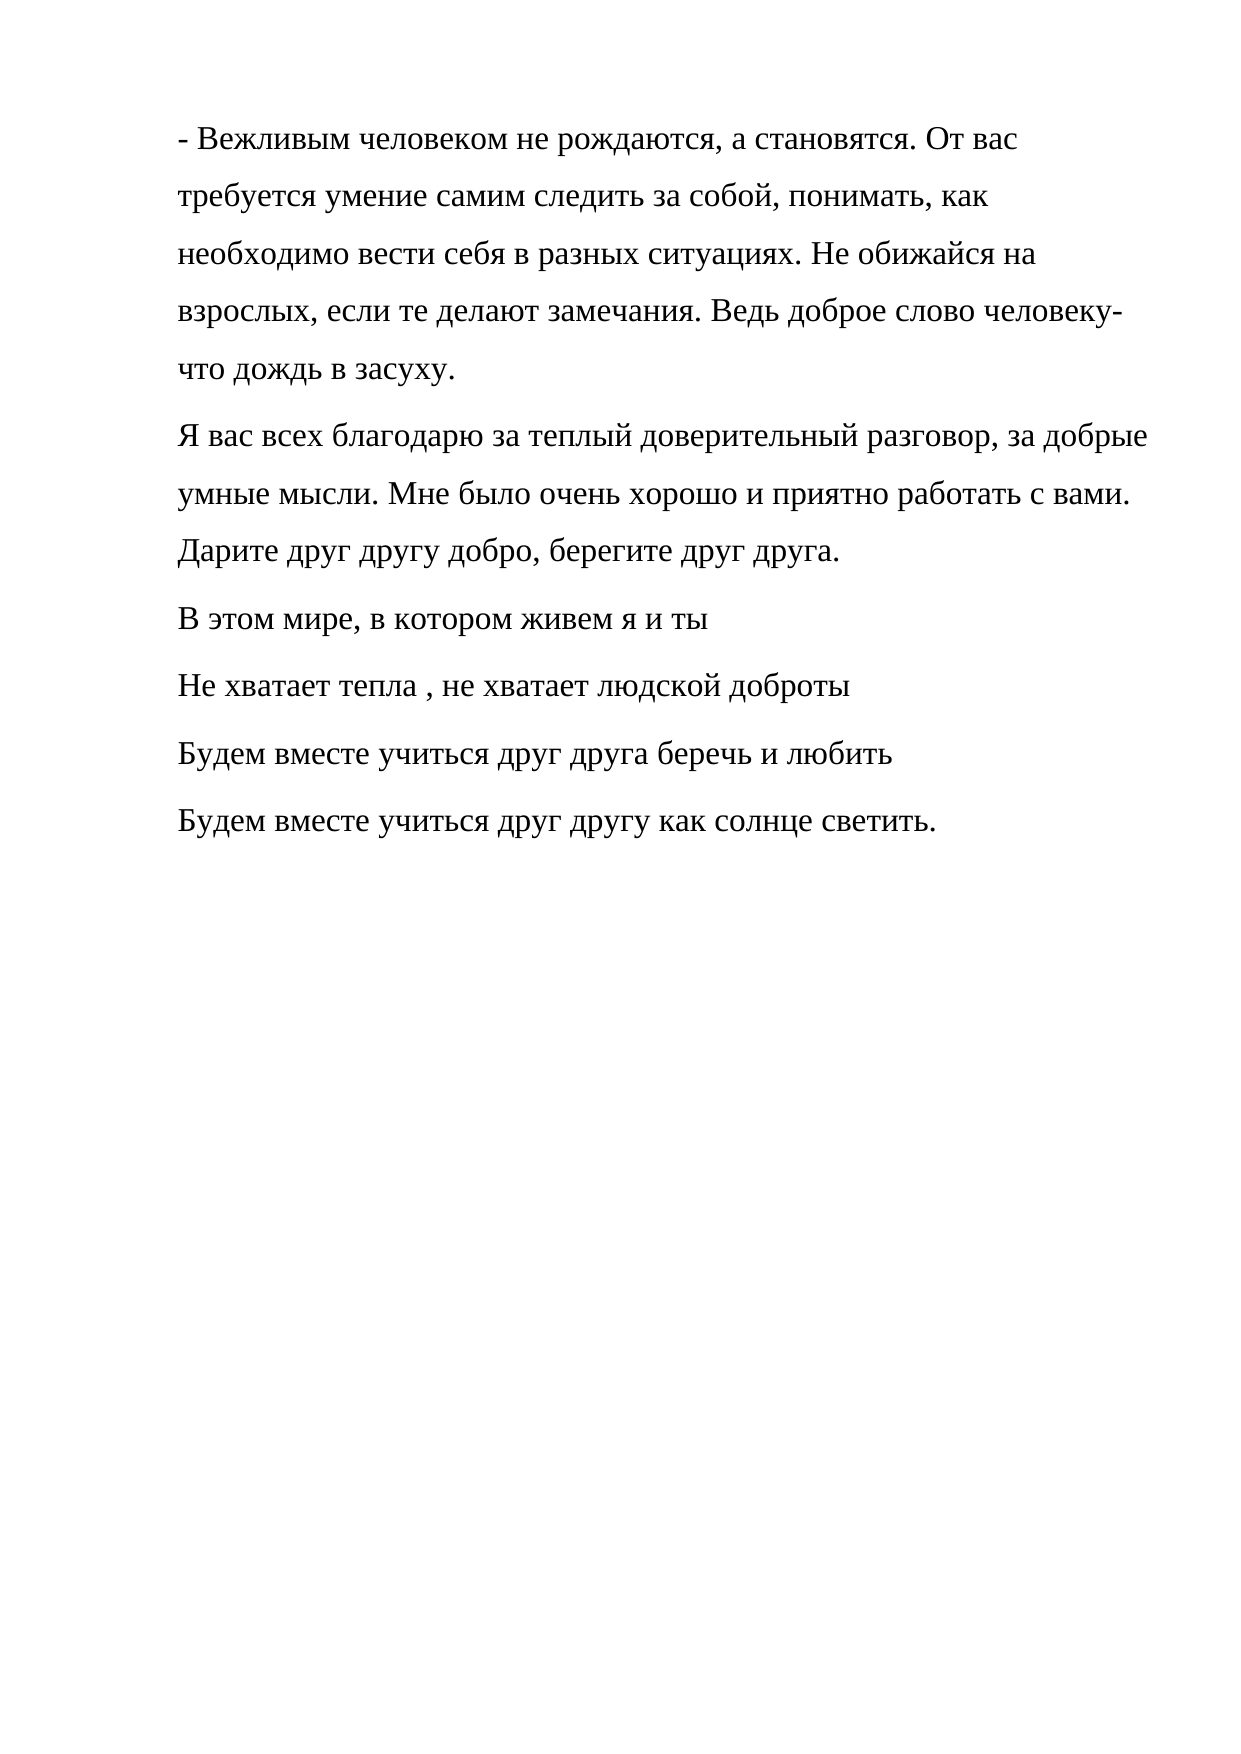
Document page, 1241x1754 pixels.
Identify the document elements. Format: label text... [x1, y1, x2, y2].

text В этом мире, в котором живем я и ты [177, 598, 1152, 636]
text Я вас всех благодарю за теплый доверительный разговор, за добрые умные мысли. Мне было очень хорошо и приятно работать с вами. Дарите друг другу добро, берегите друг друга. [177, 416, 1152, 569]
text Не хватает тепла , не хватает людской доброты [177, 666, 1152, 704]
text Будем вместе учиться друг другу как солнце светить. [177, 801, 1152, 839]
text - Вежливым человеком не рождаются, а становятся. От вас требуется умение самим следить за собой, понимать, как необходимо вести себя в разных ситуациях. Не обижайся на взрослых, если те делают замечания. Ведь доброе слово человеку- что дождь в засуху. [177, 118, 1152, 386]
text Будем вместе учиться друг друга беречь и любить [177, 733, 1152, 771]
